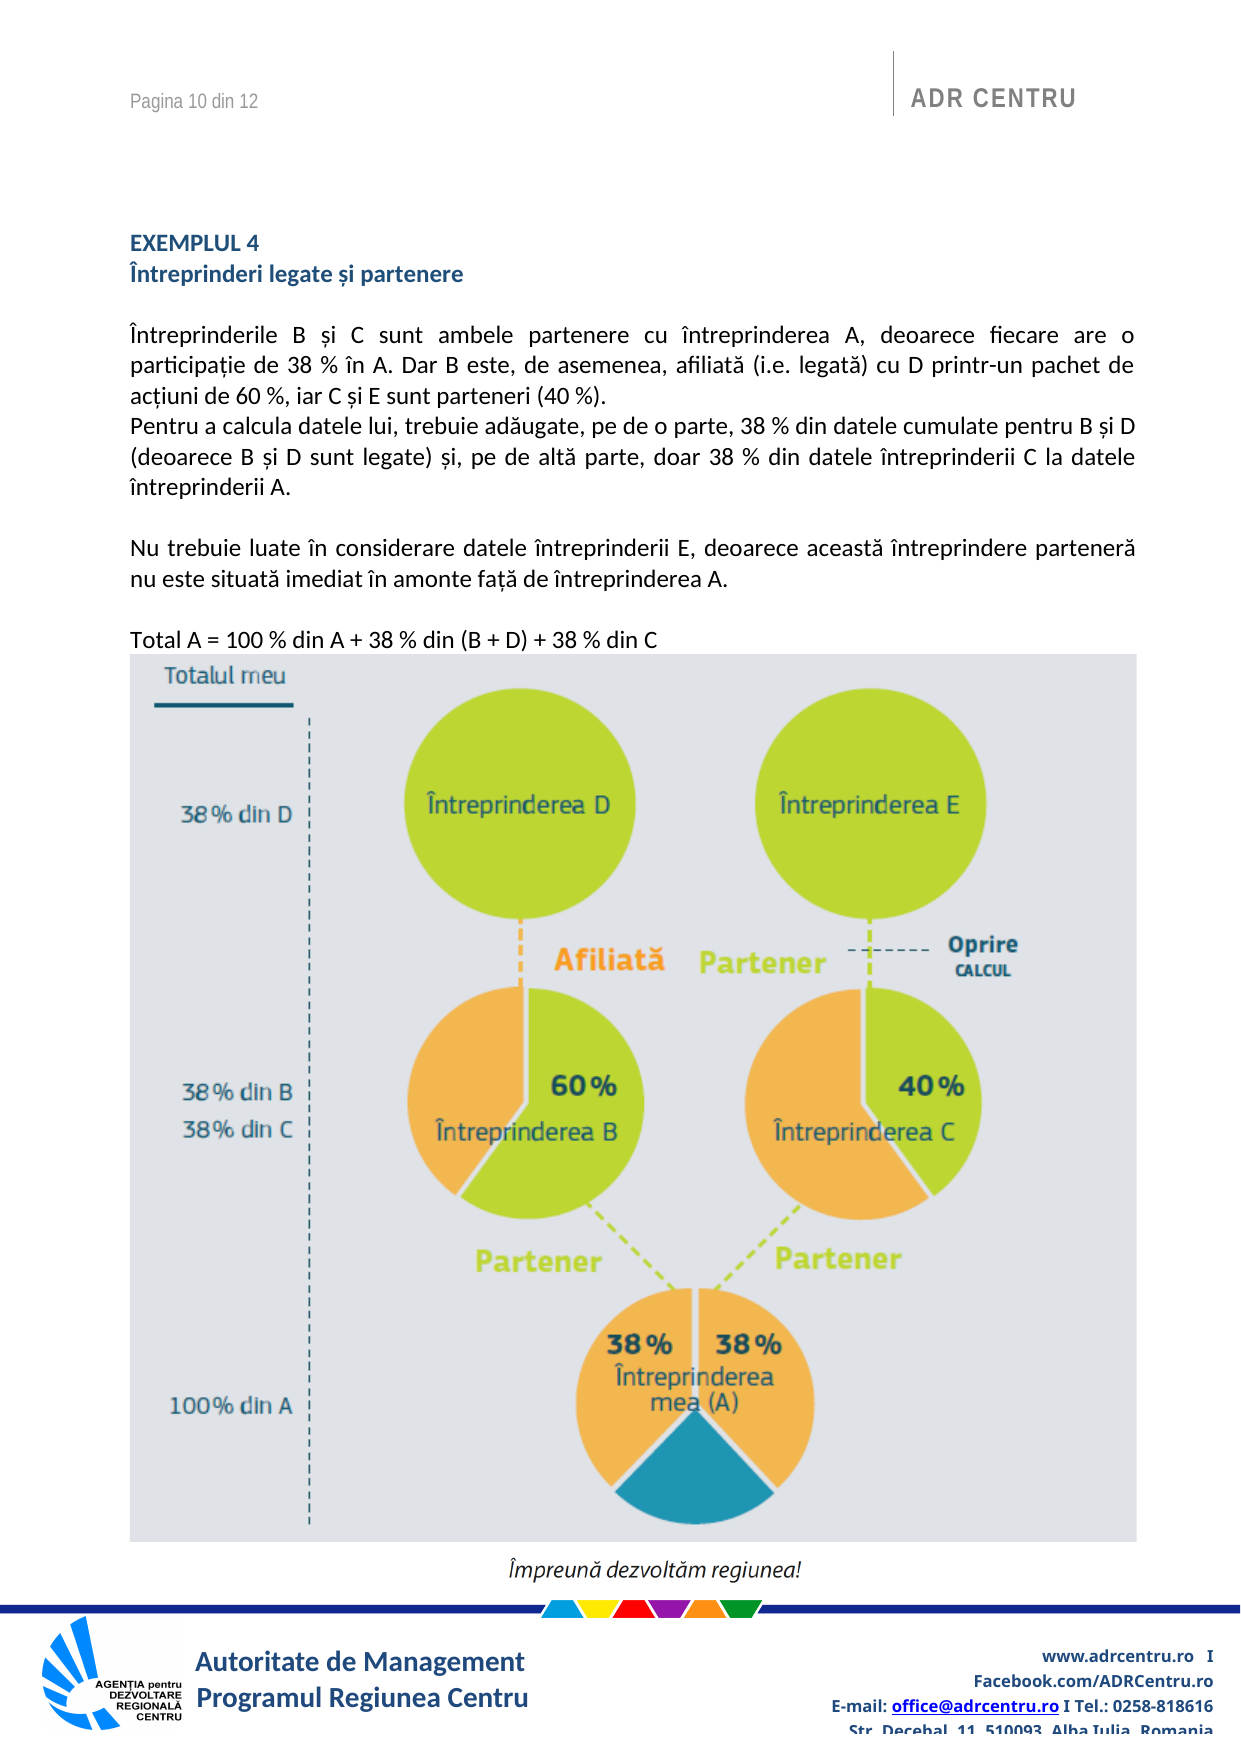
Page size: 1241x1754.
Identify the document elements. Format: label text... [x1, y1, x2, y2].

text EXEMPLUL 4 [130, 227, 1137, 258]
text Întreprinderile B și C sunt ambele partenere cu întreprinderea A, deoarece fiecare are o participație de 38 % în A. Dar B este, de asemenea, afiliată (i.e. legată) cu D printr-un pachet de acțiuni de 60 %, iar C și E sunt parteneri (40 %). [130, 319, 1137, 410]
text Pentru a calcula datele lui, trebuie adăugate, pe de o parte, 38 % din datele cumulate pentru B și D (deoarece B și D sunt legate) și, pe de altă parte, doar 38 % din datele întreprinderii C la datele întreprinderii A. [130, 410, 1137, 502]
picture [0, 1600, 550, 1730]
text Întreprinderi legate și partenere [130, 258, 1137, 288]
picture [495, 1556, 814, 1583]
picture [574, 1600, 1241, 1618]
text Nu trebuie luate în considerare datele întreprinderii E, deoarece această întreprindere parteneră nu este situată imediat în amonte față de întreprinderea A. [130, 532, 1137, 593]
text Total A = 100 % din A + 38 % din (B + D) + 38 % din C [130, 624, 1137, 654]
